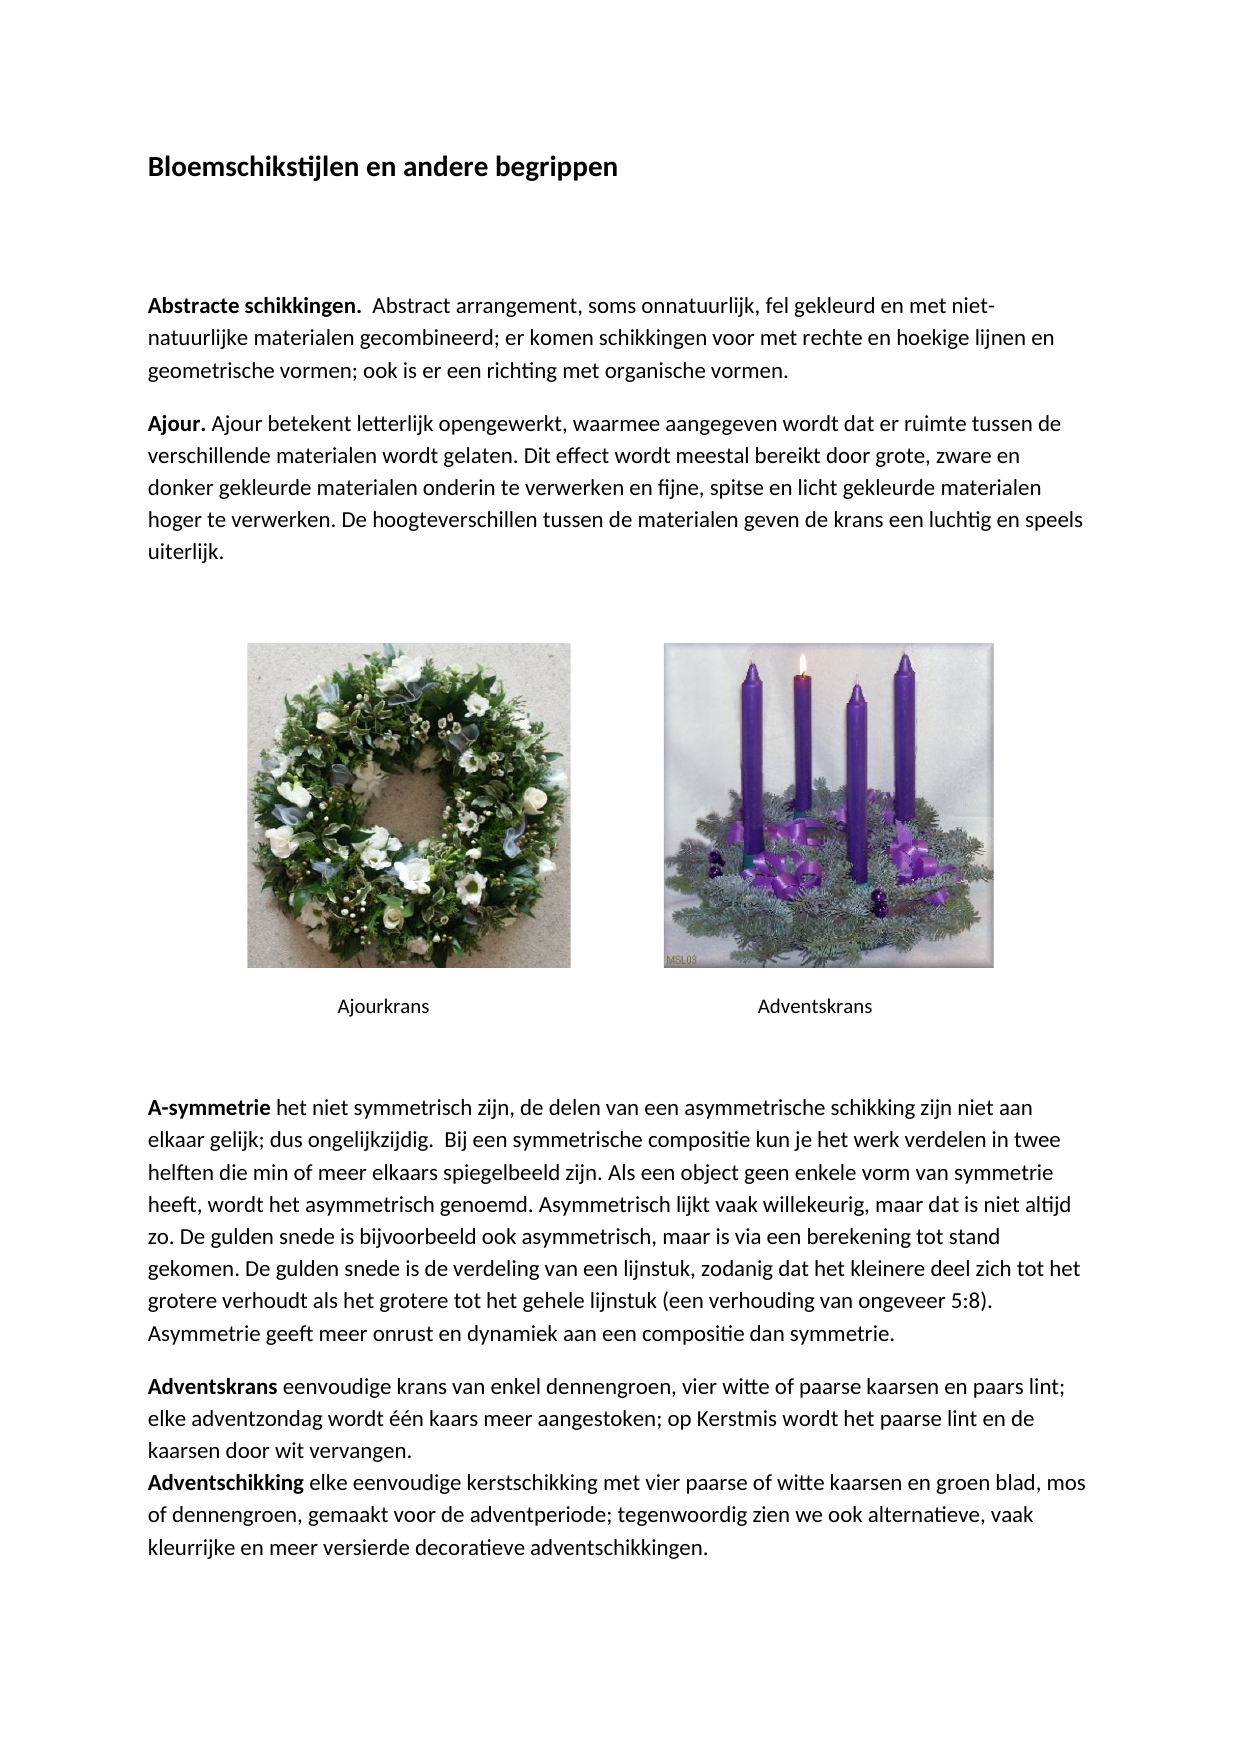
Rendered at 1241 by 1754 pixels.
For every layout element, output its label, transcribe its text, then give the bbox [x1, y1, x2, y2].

picture [663, 643, 994, 968]
text A-symmetrie het niet symmetrisch zijn, de delen van een asymmetrische schikking zijn niet aan elkaar gelijk; dus ongelijkzijdig. Bij een symmetrische compositie kun je het werk verdelen in twee helften die min of meer elkaars spiegelbeeld zijn. Als een object geen enkele vorm van symmetrie heeft, wordt het asymmetrisch genoemd. Asymmetrisch lijkt vaak willekeurig, maar dat is niet altijd zo. De gulden snede is bijvoorbeeld ook asymmetrisch, maar is via een berekening tot stand gekomen. De gulden snede is de verdeling van een lijnstuk, zodanig dat het kleinere deel zich tot het grotere verhoudt als het grotere tot het gehele lijnstuk (een verhouding van ongeveer 5:8). Asymmetrie geeft meer onrust en dynamiek aan een compositie dan symmetrie. [148, 1093, 1093, 1347]
text Bloemschikstijlen en andere begrippen [148, 148, 1093, 183]
text Ajourkrans Adventskrans [221, 993, 1093, 1018]
text Adventskrans eenvoudige krans van enkel dennengroen, vier witte of paarse kaarsen en paars lint; elke adventzondag wordt één kaars meer aangestoken; op Kerstmis wordt het paarse lint en de kaarsen door wit vervangen. Adventschikking elke eenvoudige kerstschikking met vier paarse of witte kaarsen en groen blad, mos of dennengroen, gemaakt voor de adventperiode; tegenwoordig zien we ook alternatieve, vaak kleurrijke en meer versierde decoratieve adventschikkingen. [148, 1372, 1093, 1561]
picture [247, 643, 571, 968]
text Ajour. Ajour betekent letterlijk opengewerkt, waarmee aangegeven wordt dat er ruimte tussen de verschillende materialen wordt gelaten. Dit effect wordt meestal bereikt door grote, zware en donker gekleurde materialen onderin te verwerken en fijne, spitse en licht gekleurde materialen hoger te verwerken. De hoogteverschillen tussen de materialen geven de krans een luchtig en speels uiterlijk. [148, 409, 1093, 566]
text Abstracte schikkingen. Abstract arrangement, soms onnatuurlijk, fel gekleurd en met niet-natuurlijke materialen gecombineerd; er komen schikkingen voor met rechte en hoekige lijnen en geometrische vormen; ook is er een richting met organische vormen. [148, 291, 1093, 384]
